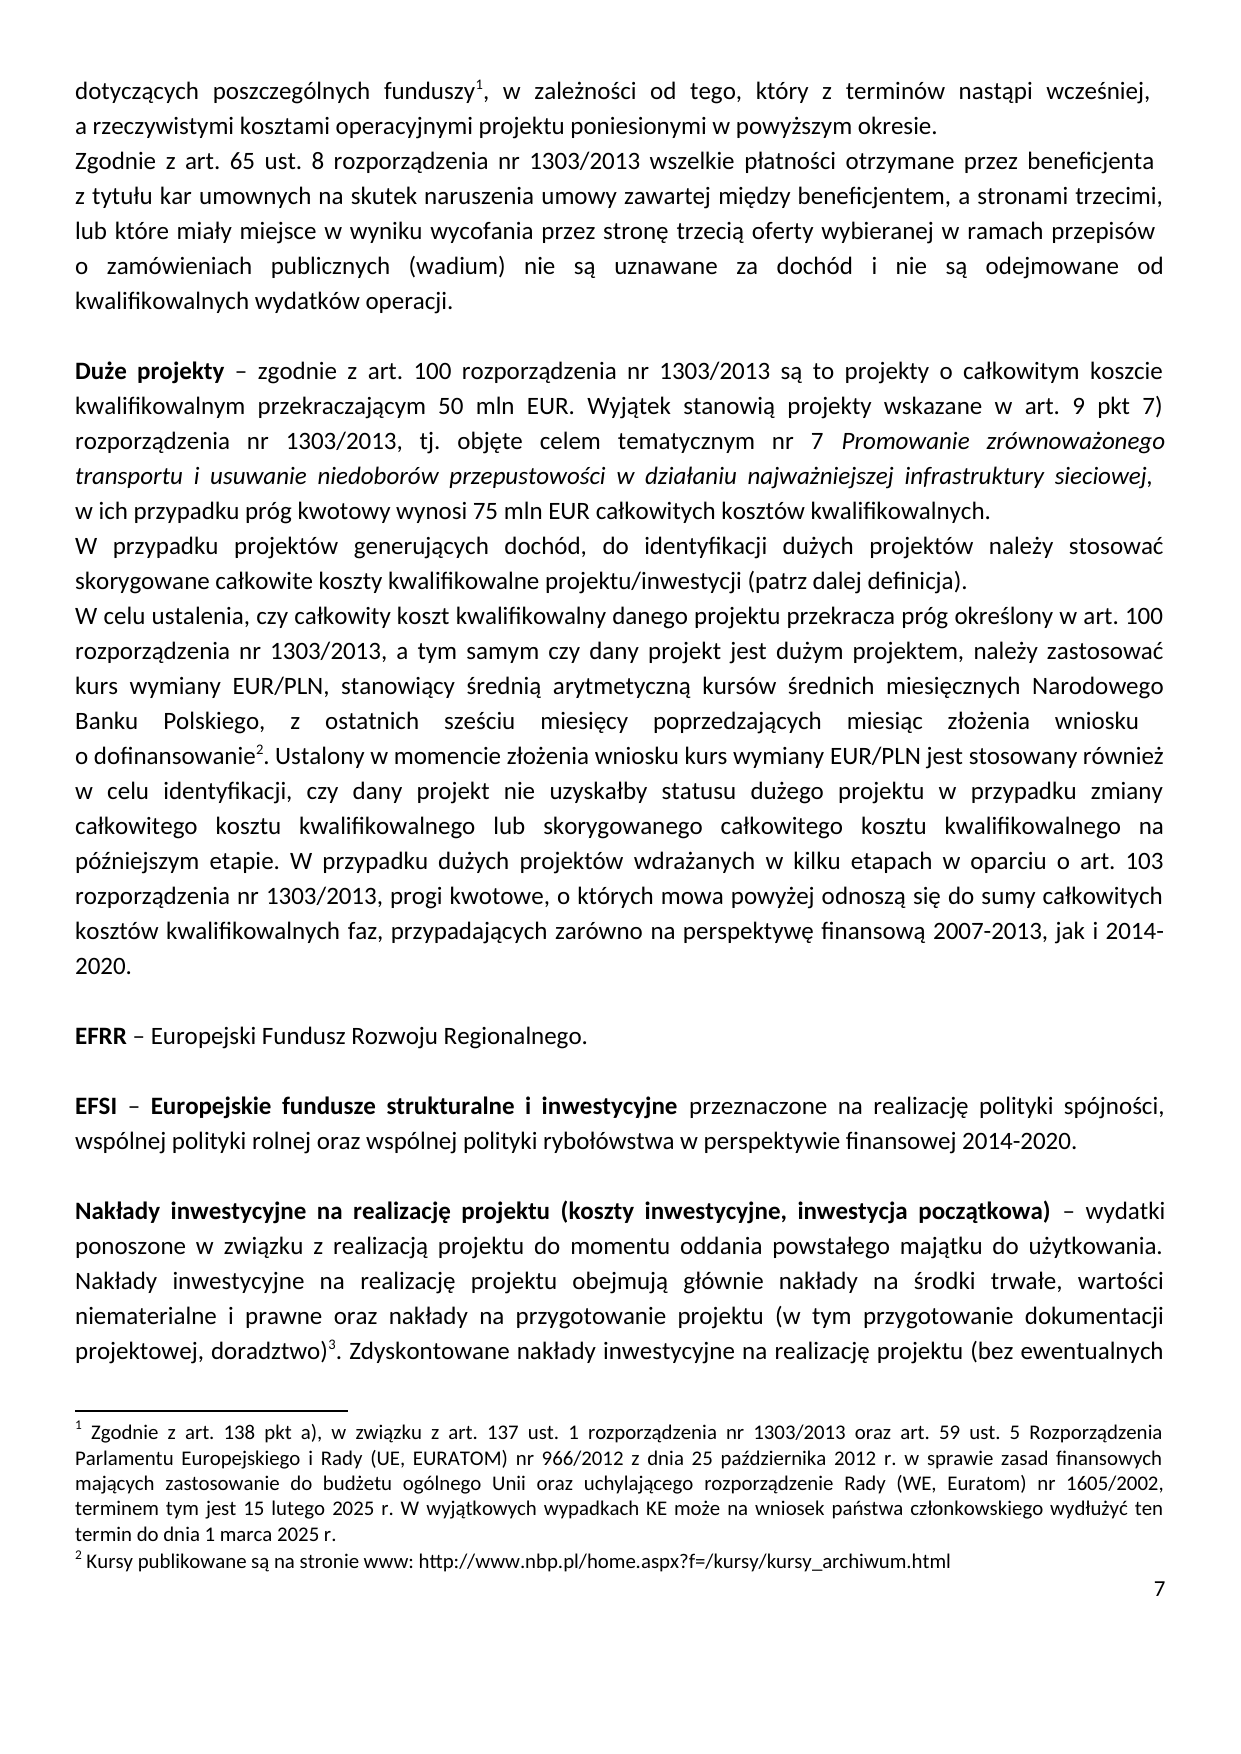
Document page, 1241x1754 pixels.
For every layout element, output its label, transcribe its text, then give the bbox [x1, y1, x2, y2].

text Zgodnie z art. 65 ust. 8 rozporządzenia nr 1303/2013 wszelkie płatności otrzymane przez beneficjenta z tytułu kar umownych na skutek naruszenia umowy zawartej między beneficjentem, a stronami trzecimi, lub które miały miejsce w wyniku wycofania przez stronę trzecią oferty wybieranej w ramach przepisów o zamówieniach publicznych (wadium) nie są uznawane za dochód i nie są odejmowane od kwalifikowalnych wydatków operacji. [75, 145, 1165, 316]
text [75, 1195, 1165, 1366]
text EFSI – Europejskie fundusze strukturalne i inwestycyjne przeznaczone na realizację polityki spójności, wspólnej polityki rolnej oraz wspólnej polityki rybołówstwa w perspektywie finansowej 2014-2020. [75, 1090, 1165, 1156]
text EFRR – Europejski Fundusz Rozwoju Regionalnego. [75, 1020, 1165, 1051]
text W celu ustalenia, czy całkowity koszt kwalifikowalny danego projektu przekracza próg określony w art. 100 rozporządzenia nr 1303/2013, a tym samym czy dany projekt jest dużym projektem, należy zastosować kurs wymiany EUR/PLN, stanowiący średnią arytmetyczną kursów średnich miesięcznych Narodowego Banku Polskiego, z ostatnich sześciu miesięcy poprzedzających miesiąc złożenia wniosku o dofinansowanie. Ustalony w momencie złożenia wniosku kurs wymiany EUR/PLN jest stosowany również w celu identyfikacji, czy dany projekt nie uzyskałby statusu dużego projektu w przypadku zmiany całkowitego kosztu kwalifikowalnego lub skorygowanego całkowitego kosztu kwalifikowalnego na późniejszym etapie. W przypadku dużych projektów wdrażanych w kilku etapach w oparciu o art. 103 rozporządzenia nr 1303/2013, progi kwotowe, o których mowa powyżej odnoszą się do sumy całkowitych kosztów kwalifikowalnych faz, przypadających zarówno na perspektywę finansową 2007-2013, jak i 2014-2020. [75, 600, 1165, 981]
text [75, 75, 1165, 141]
text Duże projekty – zgodnie z art. 100 rozporządzenia nr 1303/2013 są to projekty o całkowitym koszcie kwalifikowalnym przekraczającym 50 mln EUR. Wyjątek stanowią projekty wskazane w art. 9 pkt 7) rozporządzenia nr 1303/2013, tj. objęte celem tematycznym nr 7 Promowanie zrównoważonego transportu i usuwanie niedoborów przepustowości w działaniu najważniejszej infrastruktury sieciowej, w ich przypadku próg kwotowy wynosi 75 mln EUR całkowitych kosztów kwalifikowalnych. [75, 355, 1165, 526]
text W przypadku projektów generujących dochód, do identyfikacji dużych projektów należy stosować skorygowane całkowite koszty kwalifikowalne projektu/inwestycji (patrz dalej definicja). [75, 530, 1165, 596]
